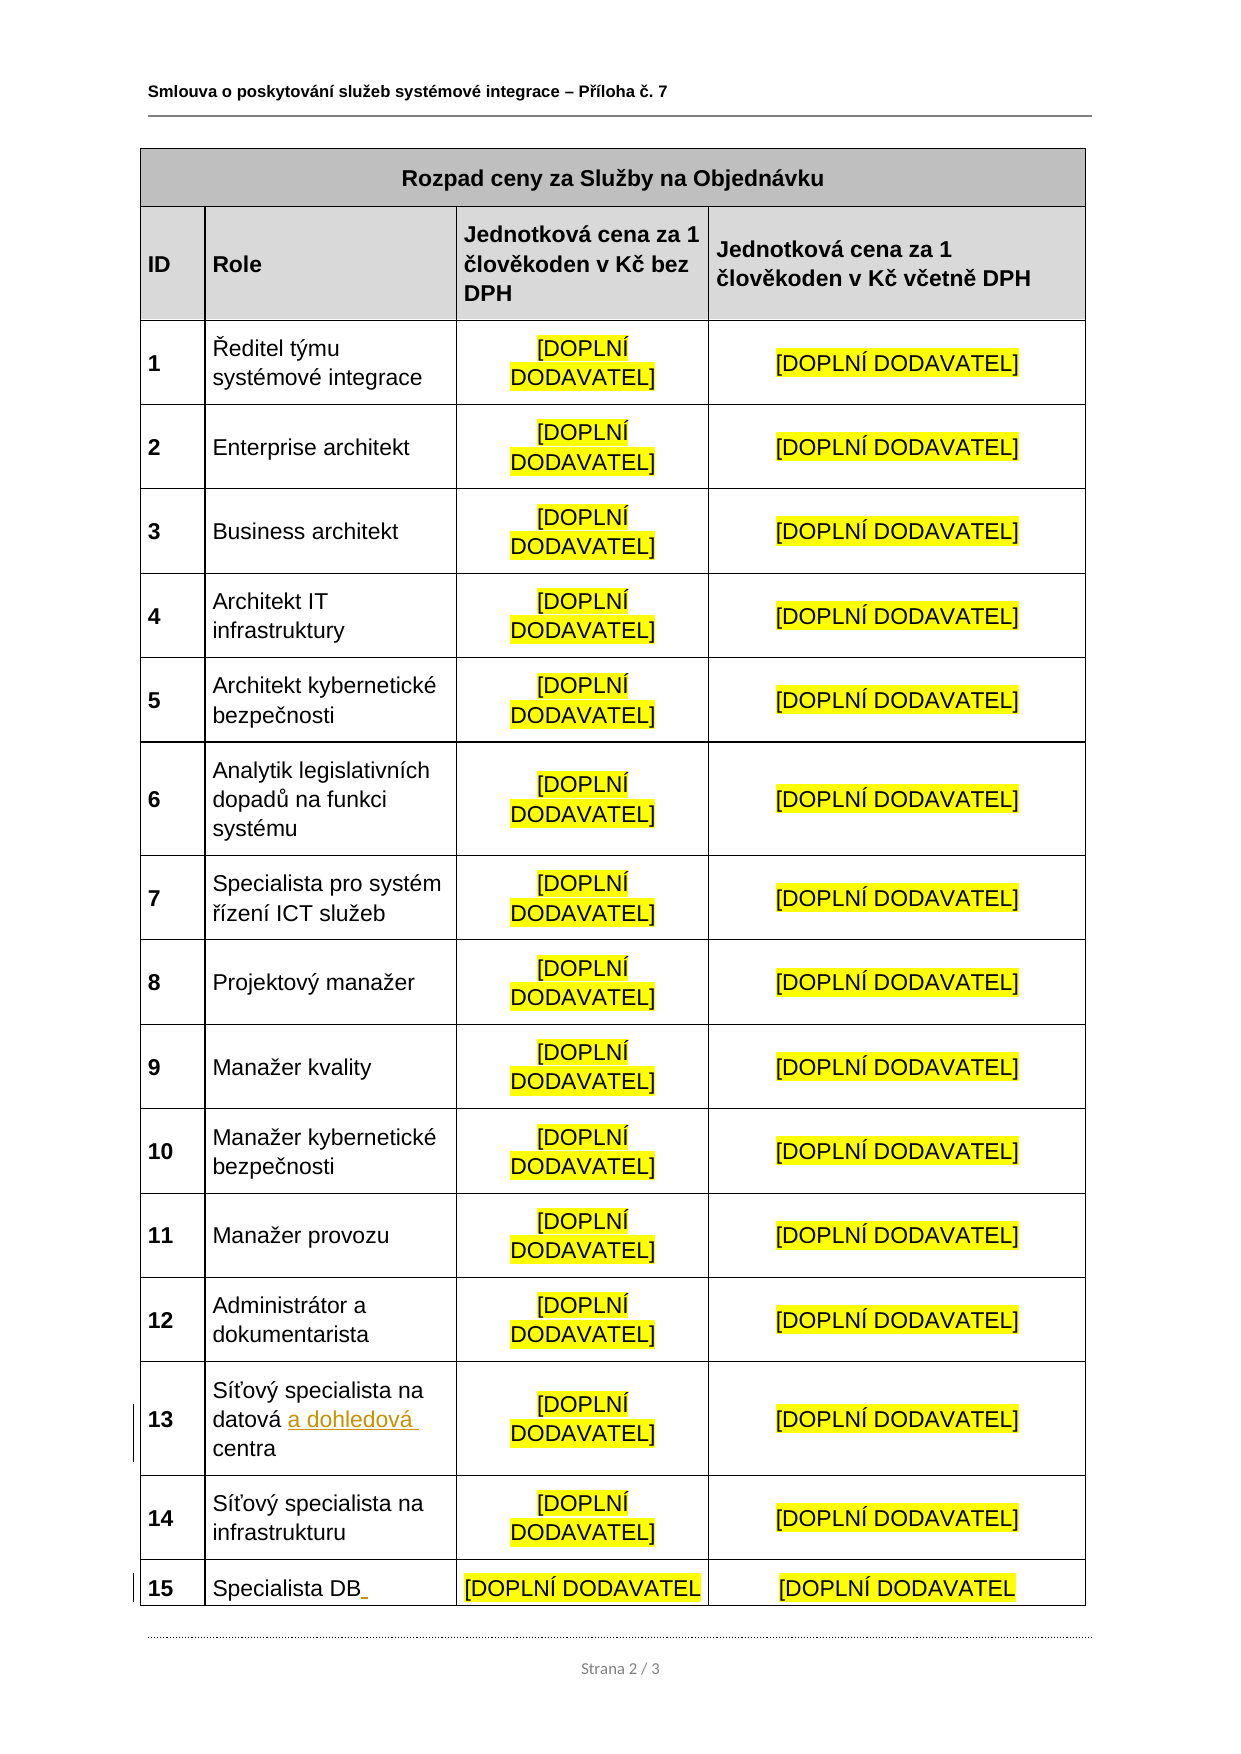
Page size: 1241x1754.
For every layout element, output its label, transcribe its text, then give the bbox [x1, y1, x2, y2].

table_cell 12 [141, 1278, 204, 1361]
table_cell Specialista pro systém řízení ICT služeb [206, 856, 456, 939]
table_cell Role [206, 207, 456, 319]
table_cell ID [141, 207, 204, 319]
table_cell Enterprise architekt [206, 405, 456, 488]
table_cell Síťový specialista na datová centra [206, 1362, 456, 1475]
table_cell [DOPLNÍ DODAVATEL] [457, 1109, 708, 1192]
table_cell [DOPLNÍ DODAVATEL] [709, 1362, 1085, 1475]
table_cell Analytik legislativních dopadů na funkci systému [206, 743, 456, 855]
table_cell 5 [141, 658, 204, 741]
table_cell Manažer kybernetické bezpečnosti [206, 1109, 456, 1192]
table_cell 13 [141, 1362, 204, 1475]
table_cell Manažer provozu [206, 1194, 456, 1277]
table_cell [DOPLNÍ DODAVATEL] [709, 856, 1085, 939]
table_cell Architekt kybernetické bezpečnosti [206, 658, 456, 741]
table_cell [DOPLNÍ DODAVATEL [709, 1560, 1085, 1605]
table_cell [DOPLNÍ DODAVATEL] [457, 1025, 708, 1108]
table_cell [DOPLNÍ DODAVATEL] [709, 1278, 1085, 1361]
table_cell [DOPLNÍ DODAVATEL [457, 1560, 708, 1605]
table_cell [DOPLNÍ DODAVATEL] [709, 1109, 1085, 1192]
table_cell 14 [141, 1476, 204, 1559]
table_cell 15 [141, 1560, 204, 1605]
table_cell [DOPLNÍ DODAVATEL] [457, 856, 708, 939]
table_cell Architekt IT infrastruktury [206, 574, 456, 657]
table_cell [DOPLNÍ DODAVATEL] [709, 658, 1085, 741]
table_cell [DOPLNÍ DODAVATEL] [457, 1362, 708, 1475]
table_cell Jednotková cena za 1 člověkoden v Kč včetně DPH [709, 207, 1085, 319]
table_cell Projektový manažer [206, 940, 456, 1024]
table_cell Ředitel týmu systémové integrace [206, 321, 456, 404]
table_cell 6 [141, 743, 204, 855]
table_header Rozpad ceny za Služby na Objednávku [141, 149, 1085, 206]
table_cell Jednotková cena za 1 člověkoden v Kč bez DPH [457, 207, 708, 319]
table_cell Administrátor a dokumentarista [206, 1278, 456, 1361]
table_cell 2 [141, 405, 204, 488]
table_cell 4 [141, 574, 204, 657]
table_cell [DOPLNÍ DODAVATEL] [457, 658, 708, 741]
table_cell [DOPLNÍ DODAVATEL] [709, 405, 1085, 488]
table_cell [DOPLNÍ DODAVATEL] [457, 1476, 708, 1559]
table_cell [DOPLNÍ DODAVATEL] [709, 1025, 1085, 1108]
table_cell [DOPLNÍ DODAVATEL] [457, 321, 708, 404]
table_cell 10 [141, 1109, 204, 1192]
table_cell [DOPLNÍ DODAVATEL] [457, 405, 708, 488]
table_cell 9 [141, 1025, 204, 1108]
table_cell [DOPLNÍ DODAVATEL] [457, 940, 708, 1024]
table_cell [DOPLNÍ DODAVATEL] [457, 743, 708, 855]
table_cell 3 [141, 489, 204, 573]
table_cell [DOPLNÍ DODAVATEL] [709, 1476, 1085, 1559]
table_cell 8 [141, 940, 204, 1024]
table_cell 11 [141, 1194, 204, 1277]
table_cell [DOPLNÍ DODAVATEL] [709, 574, 1085, 657]
table_cell [DOPLNÍ DODAVATEL] [709, 321, 1085, 404]
table_cell [DOPLNÍ DODAVATEL] [709, 743, 1085, 855]
table_cell 7 [141, 856, 204, 939]
table_cell [DOPLNÍ DODAVATEL] [457, 574, 708, 657]
table_cell [DOPLNÍ DODAVATEL] [457, 1278, 708, 1361]
table_cell [DOPLNÍ DODAVATEL] [709, 489, 1085, 573]
table_cell Manažer kvality [206, 1025, 456, 1108]
table_cell Specialista DB [206, 1560, 456, 1605]
table_cell Business architekt [206, 489, 456, 573]
table_cell [DOPLNÍ DODAVATEL] [457, 1194, 708, 1277]
table_cell [DOPLNÍ DODAVATEL] [457, 489, 708, 573]
table_cell Síťový specialista na infrastrukturu [206, 1476, 456, 1559]
table_cell [DOPLNÍ DODAVATEL] [709, 1194, 1085, 1277]
table_cell [DOPLNÍ DODAVATEL] [709, 940, 1085, 1024]
table_cell 1 [141, 321, 204, 404]
